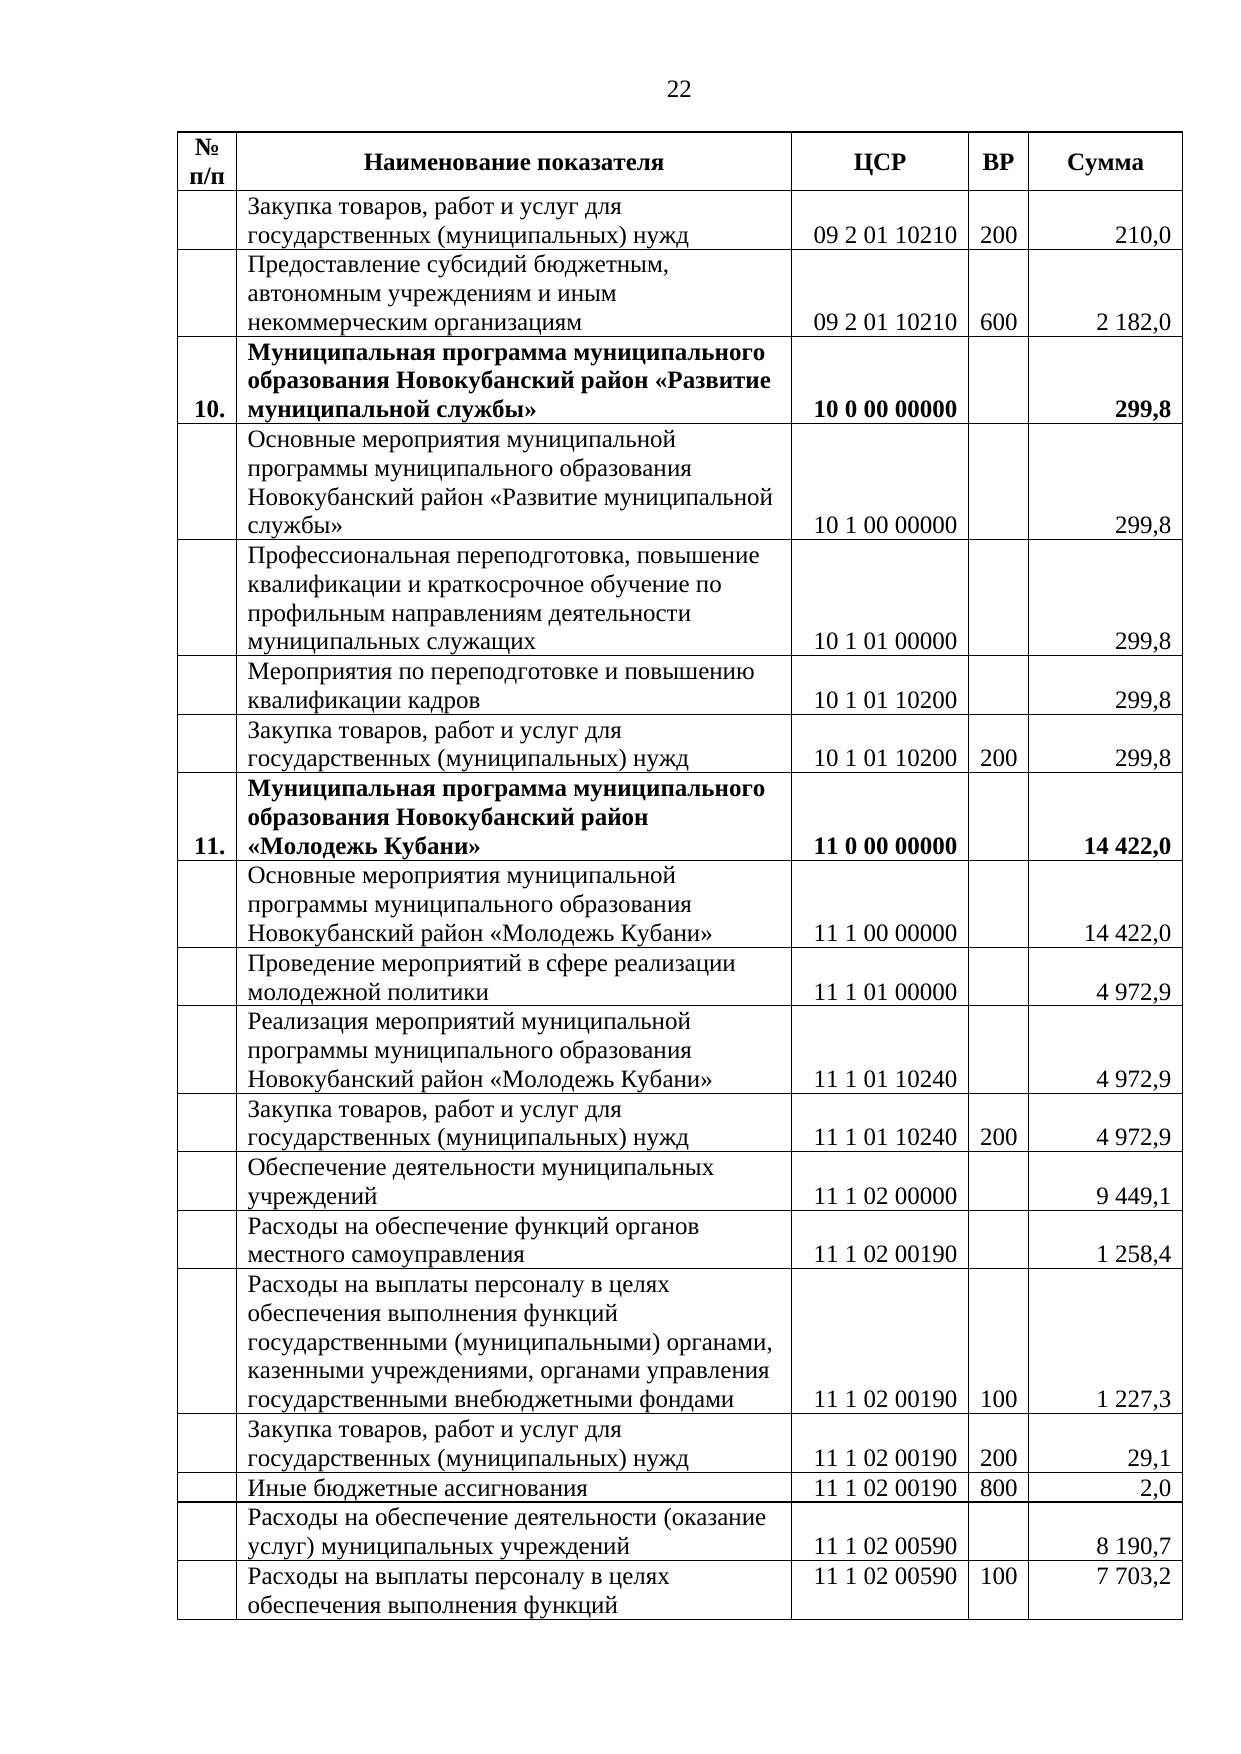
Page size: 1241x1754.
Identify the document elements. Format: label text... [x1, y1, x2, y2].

table_cell 10 0 00 00000 [792, 337, 968, 423]
table_cell 7 703,2 [1029, 1561, 1182, 1618]
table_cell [237, 1561, 791, 1618]
table_cell 299,8 [1029, 337, 1182, 423]
table_cell [969, 861, 1028, 947]
table_cell [969, 1211, 1028, 1268]
table_header Сумма [1029, 133, 1182, 190]
table_cell [178, 715, 236, 772]
table_cell 10 1 01 10200 [792, 715, 968, 772]
table_cell [969, 1503, 1028, 1560]
table_cell Расходы на обеспечение функций органов местного самоуправления [237, 1211, 791, 1268]
table_cell 11 1 02 00590 [792, 1503, 968, 1560]
table_cell 14 422,0 [1029, 861, 1182, 947]
table_cell Предоставление субсидий бюджетным, автономным учреждениям и иным некоммерческим организациям [237, 250, 791, 336]
table_cell 09 2 01 10210 [792, 191, 968, 248]
table_cell 11 1 02 00190 [792, 1473, 968, 1501]
table_cell [969, 424, 1028, 539]
table_cell 11 1 02 00190 [792, 1414, 968, 1472]
table_cell 210,0 [1029, 191, 1182, 248]
table_cell [969, 1152, 1028, 1210]
table_header Наименование показателя [237, 133, 791, 190]
table_cell 10 1 00 00000 [792, 424, 968, 539]
table_cell 11 1 02 00590 [792, 1561, 968, 1618]
table_cell [178, 540, 236, 655]
table_cell [178, 656, 236, 714]
table_cell 4 972,9 [1029, 1006, 1182, 1093]
table_cell Закупка товаров, работ и услуг для государственных (муниципальных) нужд [237, 1414, 791, 1472]
table_cell 11. [178, 773, 236, 859]
table_cell 11 1 02 00190 [792, 1269, 968, 1413]
table_cell [178, 1473, 236, 1501]
table_cell [178, 1561, 236, 1618]
table_cell 2 182,0 [1029, 250, 1182, 336]
table_cell 299,8 [1029, 540, 1182, 655]
table_cell 11 1 01 00000 [792, 948, 968, 1005]
table_cell Реализация мероприятий муниципальной программы муниципального образования Новокубанский район «Молодежь Кубани» [237, 1006, 791, 1093]
table_cell 299,8 [1029, 424, 1182, 539]
table_cell Мероприятия по переподготовке и повышению квалификации кадров [237, 656, 791, 714]
table_cell Муниципальная программа муниципального образования Новокубанский район «Молодежь Кубани» [237, 773, 791, 859]
table_cell [178, 1414, 236, 1472]
table_cell [969, 540, 1028, 655]
table_cell 11 1 01 10240 [792, 1006, 968, 1093]
table_cell [969, 656, 1028, 714]
table_cell 11 0 00 00000 [792, 773, 968, 859]
table_cell 2,0 [1029, 1473, 1182, 1501]
table_cell 200 [969, 191, 1028, 248]
table_cell Основные мероприятия муниципальной программы муниципального образования Новокубанский район «Молодежь Кубани» [237, 861, 791, 947]
table_header № п/п [178, 133, 236, 190]
table_header ЦСР [792, 133, 968, 190]
table_cell 29,1 [1029, 1414, 1182, 1472]
table_cell Закупка товаров, работ и услуг для государственных (муниципальных) нужд [237, 191, 791, 248]
table_cell 10 1 01 10200 [792, 656, 968, 714]
table_cell 10. [178, 337, 236, 423]
table_cell 100 [969, 1561, 1028, 1618]
table_cell 14 422,0 [1029, 773, 1182, 859]
table_cell [178, 1006, 236, 1093]
table_cell [969, 337, 1028, 423]
table_cell 10 1 01 00000 [792, 540, 968, 655]
table_cell [969, 773, 1028, 859]
table_cell 200 [969, 1094, 1028, 1151]
table_cell Иные бюджетные ассигнования [237, 1473, 791, 1501]
table_cell [178, 1152, 236, 1210]
table_cell [178, 250, 236, 336]
table_cell 299,8 [1029, 715, 1182, 772]
table_cell Обеспечение деятельности муниципальных учреждений [237, 1152, 791, 1210]
table_cell [178, 948, 236, 1005]
table_cell [178, 1503, 236, 1560]
table_cell Расходы на обеспечение деятельности (оказание услуг) муниципальных учреждений [237, 1503, 791, 1560]
table_cell Закупка товаров, работ и услуг для государственных (муниципальных) нужд [237, 1094, 791, 1151]
table_cell [178, 191, 236, 248]
table_cell 11 1 02 00000 [792, 1152, 968, 1210]
table_cell 4 972,9 [1029, 948, 1182, 1005]
table_cell 09 2 01 10210 [792, 250, 968, 336]
table_cell 100 [969, 1269, 1028, 1413]
table_cell 200 [969, 715, 1028, 772]
table_cell [178, 861, 236, 947]
table_cell [969, 1006, 1028, 1093]
table_cell [178, 424, 236, 539]
table_cell 8 190,7 [1029, 1503, 1182, 1560]
table_cell Основные мероприятия муниципальной программы муниципального образования Новокубанский район «Развитие муниципальной службы» [237, 424, 791, 539]
table_cell 11 1 02 00190 [792, 1211, 968, 1268]
table_cell Закупка товаров, работ и услуг для государственных (муниципальных) нужд [237, 715, 791, 772]
table_cell 4 972,9 [1029, 1094, 1182, 1151]
table_cell 1 227,3 [1029, 1269, 1182, 1413]
table_cell [178, 1211, 236, 1268]
table_cell Профессиональная переподготовка, повышение квалификации и краткосрочное обучение по профильным направлениям деятельности муниципальных служащих [237, 540, 791, 655]
table_cell [178, 1094, 236, 1151]
table_cell 600 [969, 250, 1028, 336]
table_cell 1 258,4 [1029, 1211, 1182, 1268]
table_cell 800 [969, 1473, 1028, 1501]
table_cell 11 1 01 10240 [792, 1094, 968, 1151]
table_cell 299,8 [1029, 656, 1182, 714]
table_cell Муниципальная программа муниципального образования Новокубанский район «Развитие муниципальной службы» [237, 337, 791, 423]
table_cell [969, 948, 1028, 1005]
table_cell 9 449,1 [1029, 1152, 1182, 1210]
table_cell [178, 1269, 236, 1413]
table_cell Проведение мероприятий в сфере реализации молодежной политики [237, 948, 791, 1005]
table_header ВР [969, 133, 1028, 190]
table_cell 11 1 00 00000 [792, 861, 968, 947]
table_cell 200 [969, 1414, 1028, 1472]
